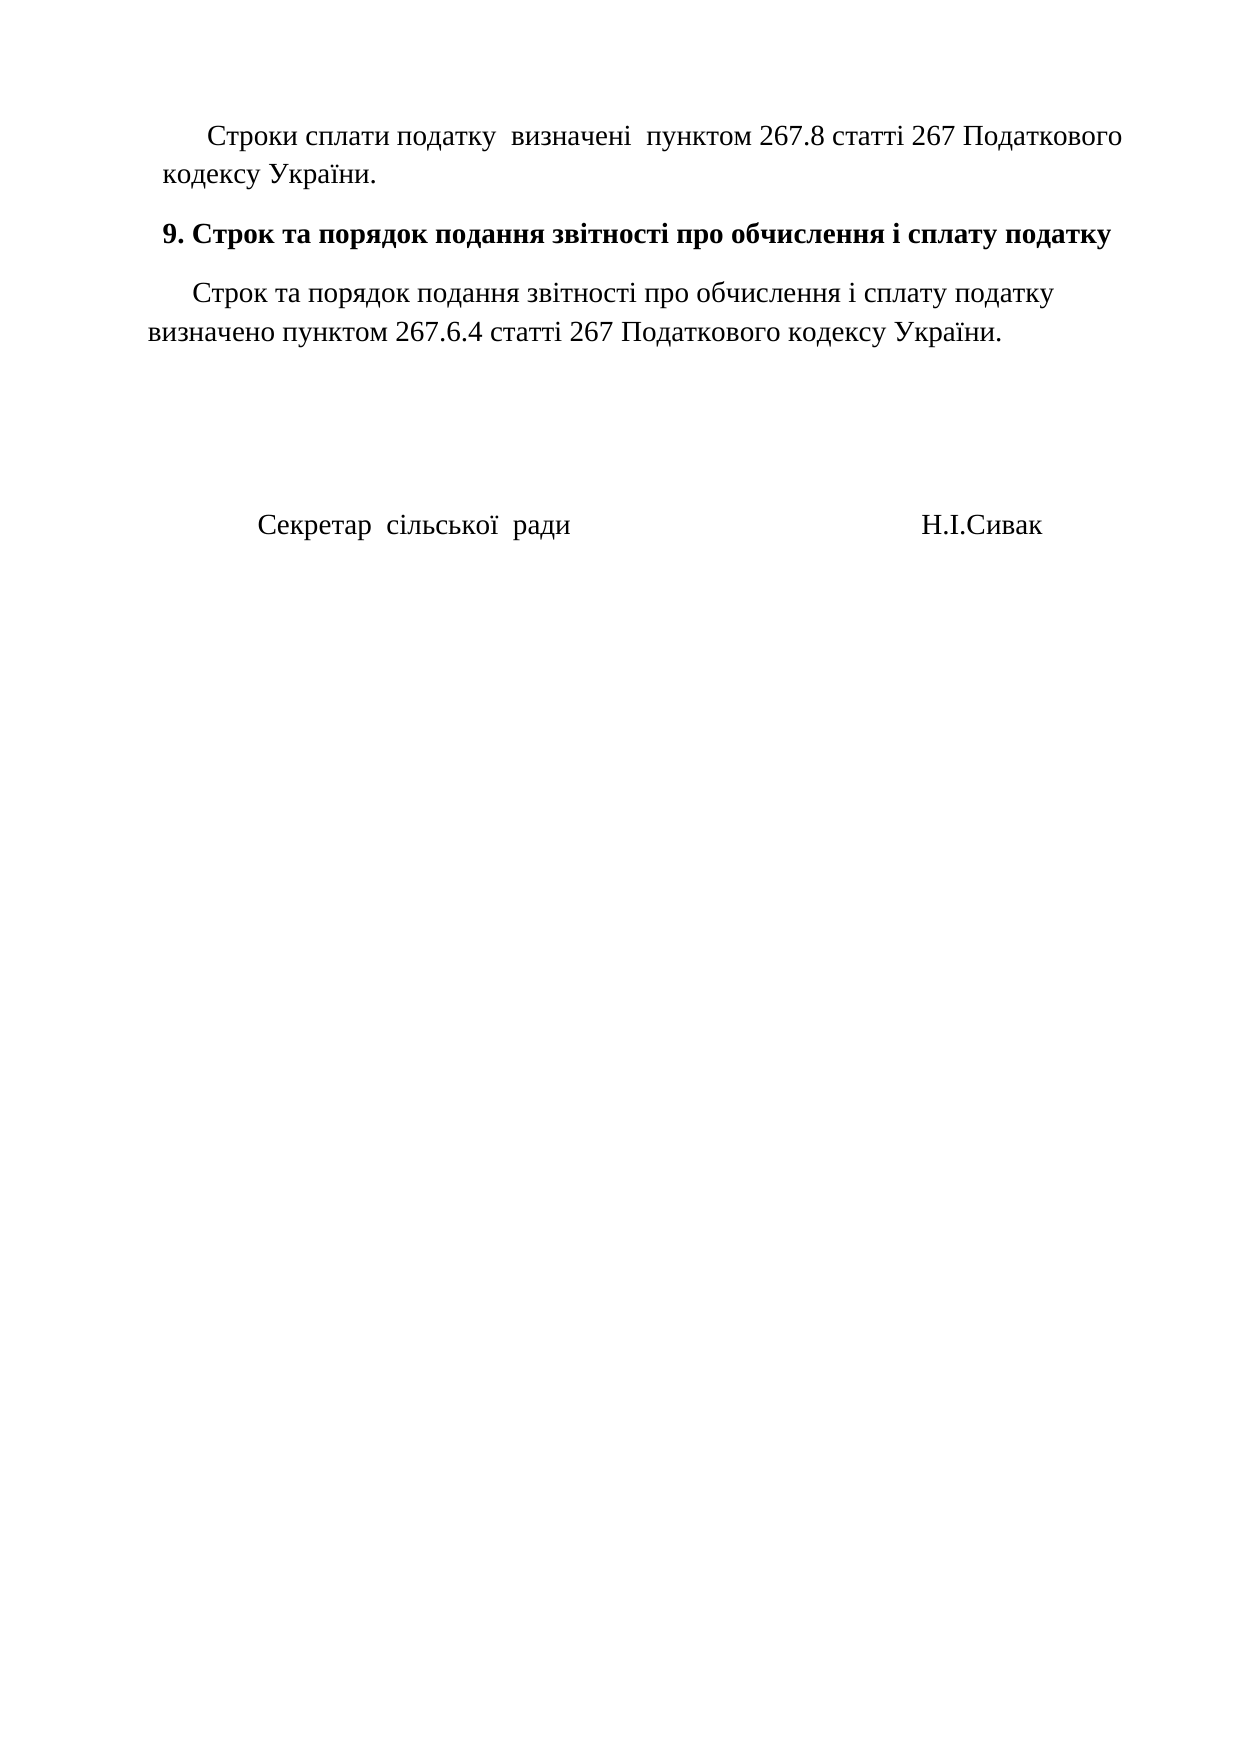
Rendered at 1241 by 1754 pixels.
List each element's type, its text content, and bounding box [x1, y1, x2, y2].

text Строк та порядок подання звітності про обчислення і сплату податку визначено пунктом 267.6.4 статті 267 Податкового кодексу України. [148, 275, 1137, 347]
text Строки сплати податку визначені пунктом 267.8 статті 267 Податкового кодексу України. [162, 118, 1137, 190]
text Секретар сільської ради Н.І.Сивак [162, 507, 1137, 541]
text 9. Строк та порядок подання звітності про обчислення і сплату податку [162, 216, 1137, 249]
